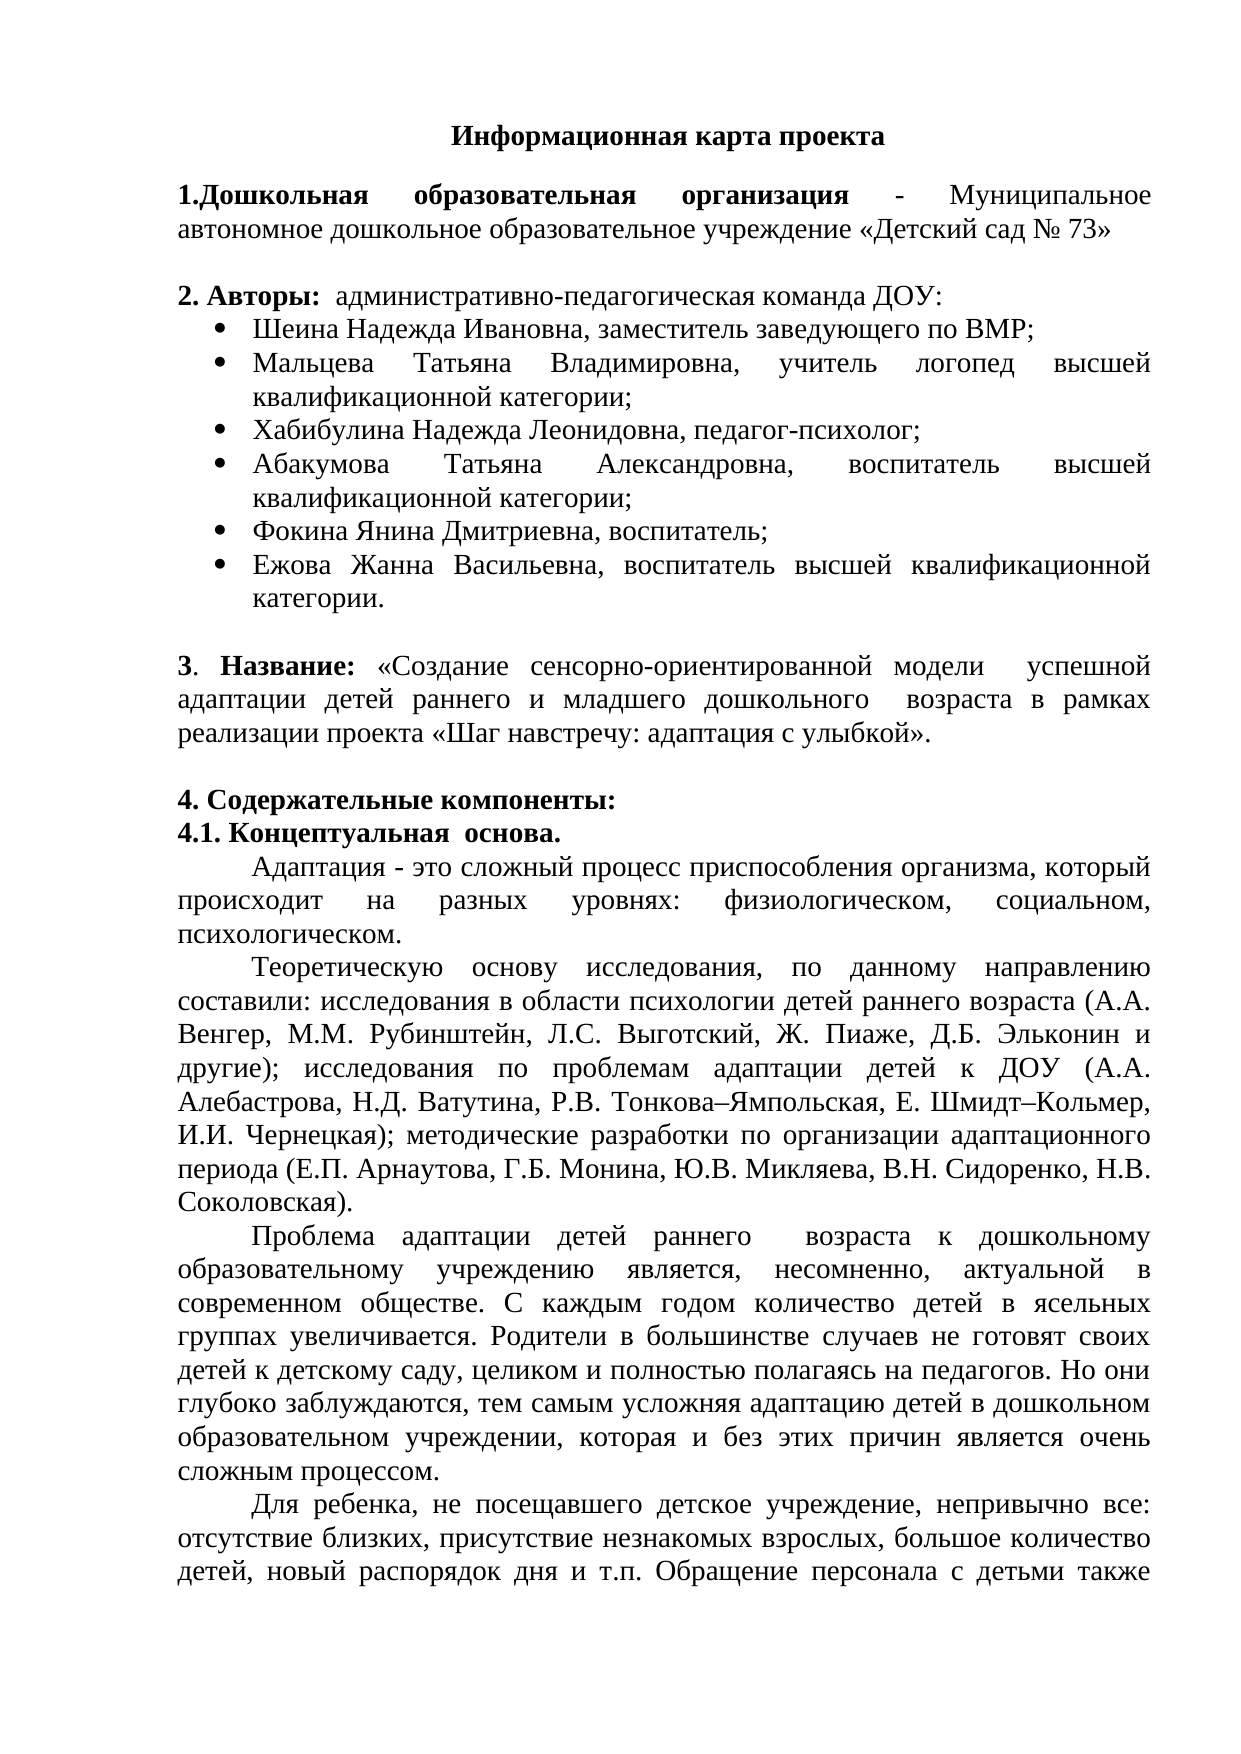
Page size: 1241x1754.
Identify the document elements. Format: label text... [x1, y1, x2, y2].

text Адаптация - это сложный процесс приспособления организма, который происходит на разных уровнях: физиологическом, социальном, психологическом. [177, 849, 1152, 949]
text 3. Название: «Создание сенсорно-ориентированной модели успешной адаптации детей раннего и младшего дошкольного возраста в рамках реализации проекта «Шаг навстречу: адаптация с улыбкой». [177, 648, 1152, 748]
list Хабибулина Надежда Леонидовна, педагог-психолог; [215, 412, 1152, 446]
list Мальцева Татьяна Владимировна, учитель логопед высшей квалификационной категории; [215, 345, 1152, 412]
text 4. Содержательные компоненты: [177, 782, 1152, 815]
text Информационная карта проекта [177, 118, 1152, 152]
text Теоретическую основу исследования, по данному направлению составили: исследования в области психологии детей раннего возраста (А.А. Венгер, М.М. Рубинштейн, Л.С. Выготский, Ж. Пиаже, Д.Б. Эльконин и другие); исследования по проблемам адаптации детей к ДОУ (А.А. Алебастрова, Н.Д. Ватутина, Р.В. Тонкова–Ямпольская, Е. Шмидт–Кольмер, И.И. Чернецкая); методические разработки по организации адаптационного периода (Е.П. Арнаутова, Г.Б. Монина, Ю.В. Микляева, В.Н. Сидоренко, Н.В. Соколовская). [177, 949, 1152, 1218]
list Абакумова Татьяна Александровна, воспитатель высшей квалификационной категории; [215, 446, 1152, 513]
text 2. Авторы: административно-педагогическая команда ДОУ: [177, 278, 1152, 312]
text 1.Дошкольная образовательная организация - Муниципальное автономное дошкольное образовательное учреждение «Детский сад № 73» [177, 177, 1152, 244]
list Шеина Надежда Ивановна, заместитель заведующего по ВМР; [215, 312, 1152, 345]
text Проблема адаптации детей раннего возраста к дошкольному образовательному учреждению является, несомненно, актуальной в современном обществе. С каждым годом количество детей в ясельных группах увеличивается. Родители в большинстве случаев не готовят своих детей к детскому саду, целиком и полностью полагаясь на педагогов. Но они глубоко заблуждаются, тем самым усложняя адаптацию детей в дошкольном образовательном учреждении, которая и без этих причин является очень сложным процессом. [177, 1218, 1152, 1486]
list Ежова Жанна Васильевна, воспитатель высшей квалификационной категории. [215, 547, 1152, 614]
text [177, 1486, 1152, 1587]
text 4.1. Концептуальная основа. [177, 815, 1152, 849]
list Фокина Янина Дмитриевна, воспитатель; [215, 513, 1152, 547]
